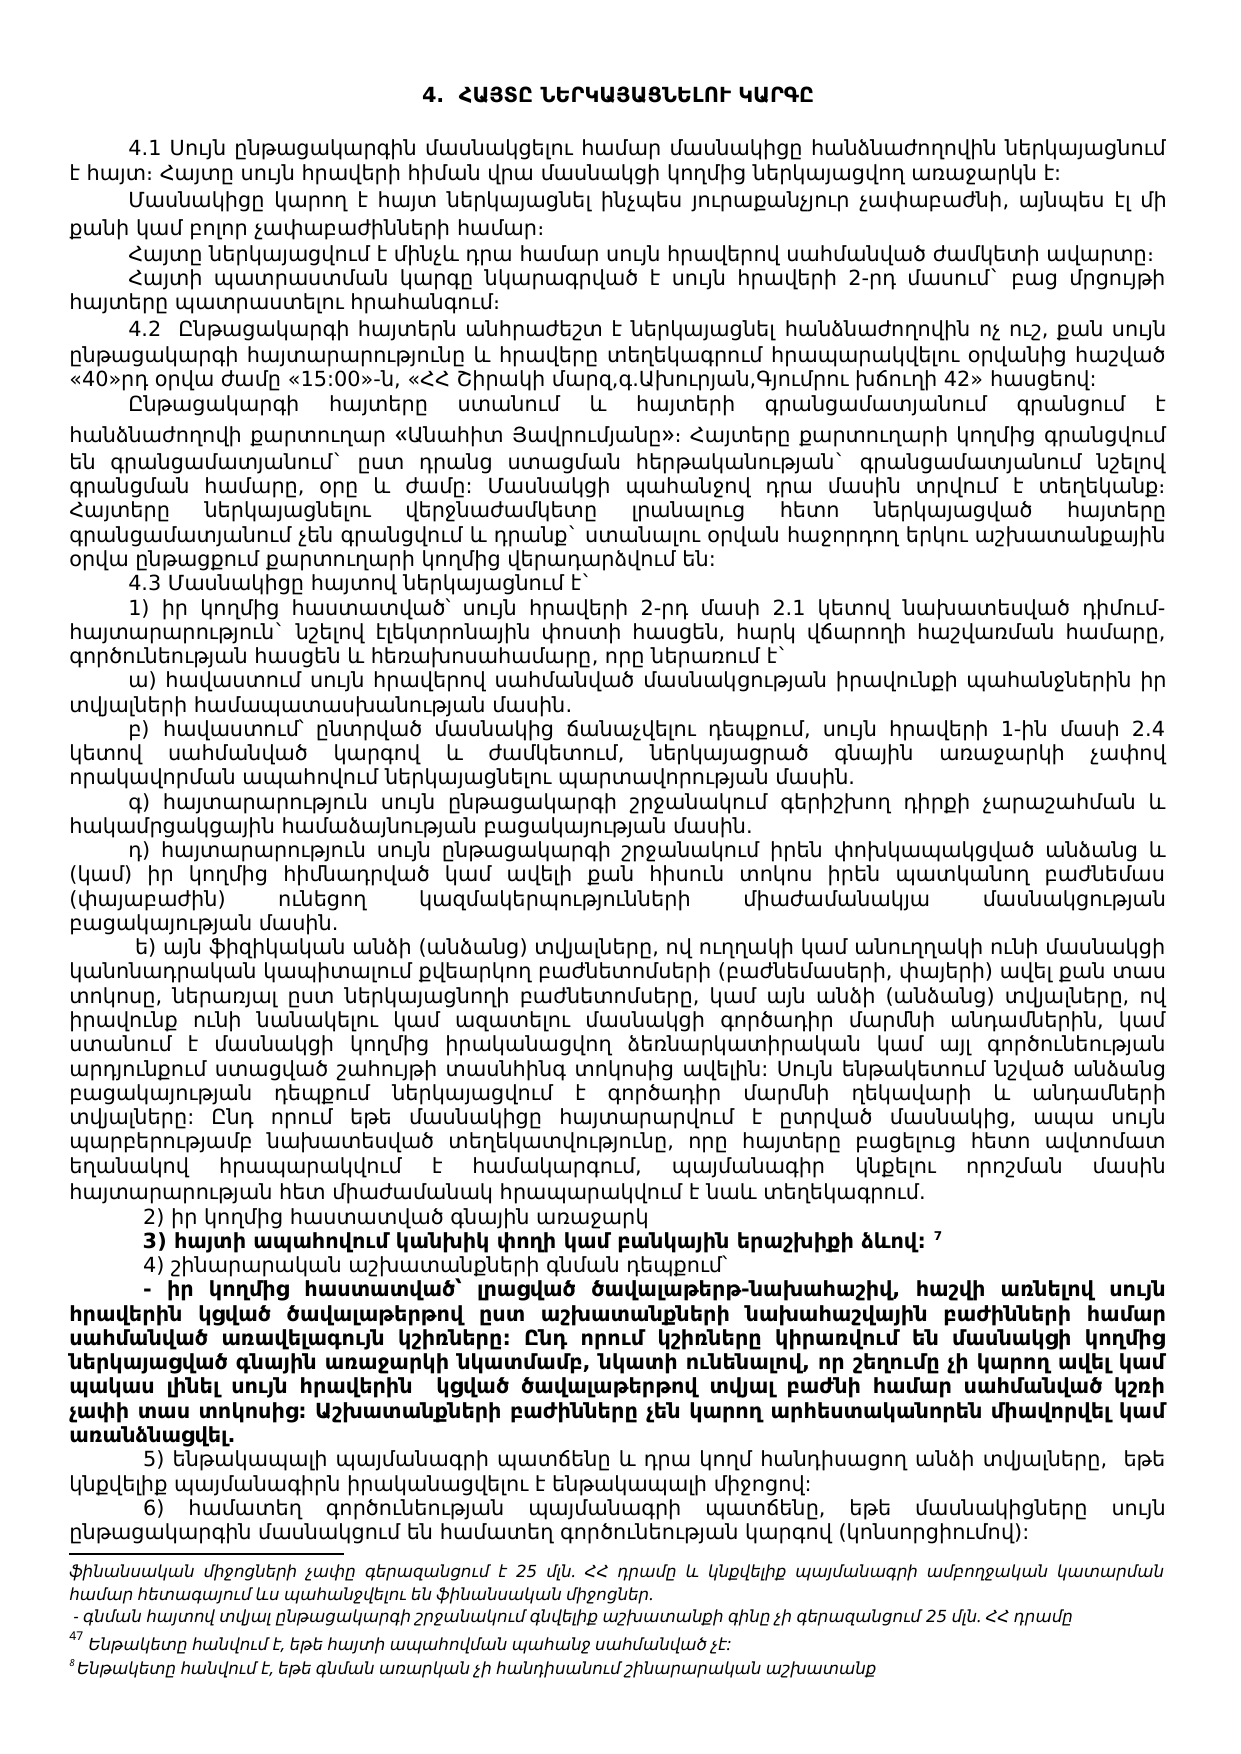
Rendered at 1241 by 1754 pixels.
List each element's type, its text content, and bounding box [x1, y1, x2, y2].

text 6) համատեղ գործունեության պայմանագրի պատճենը, եթե մասնակիցները սույն ընթացակարգին մասնակցում են համատեղ գործունեության կարգով (կոնսորցիումով): [69, 1496, 1167, 1544]
text ա) հավաստում սույն հրավերով սահմանված մասնակցության իրավունքի պահանջներին իր տվյալների համապատասխանության մասին. [69, 668, 1167, 717]
text 1) իր կողմից հաստատված՝ սույն հրավերի 2-րդ մասի 2.1 կետով նախատեսված դիմում-հայտարարություն` նշելով էլեկտրոնային փոստի հասցեն, հարկ վճարողի հաշվառման համարը, գործունեության հասցեն և հեռախոսահամարը, որը ներառում է` [69, 596, 1167, 668]
text գ) հայտարարություն սույն ընթացակարգի շրջանակում գերիշխող դիրքի չարաշահման և հակամրցակցային համաձայնության բացակայության մասին. [69, 790, 1167, 838]
text ե) այն ֆիզիկական անձի (անձանց) տվյալները, ով ուղղակի կամ անուղղակի ունի մասնակցի կանոնադրական կապիտալում քվեարկող բաժնետոմսերի (բաժնեմասերի, փայերի) ավել քան տաս տոկոսը, ներառյալ ըստ ներկայացնողի բաժնետոմսերը, կամ այն անձի (անձանց) տվյալները, ով իրավունք ունի նանակելու կամ ազատելու մասնակցի գործադիր մարմնի անդամներին, կամ ստանում է մասնակցի կողմից իրականացվող ձեռնարկատիրական կամ այլ գործունեության արդյունքում ստացված շահույթի տասնհինգ տոկոսից ավելին: Սույն ենթակետում նշված անձանց բացակայության դեպքում ներկայացվում է գործադիր մարմնի ղեկավարի և անդամների տվյալները: Ընդ որում եթե մասնակիցը հայտարարվում է ըտրված մասնակից, ապա սույն պարբերությամբ նախատեսված տեղեկատվությունը, որը հայտերը բացելուց հետո ավտոմատ եղանակով հրապարակվում է համակարգում, պայմանագիր կնքելու որոշման մասին հայտարարության հետ միաժամանակ հրապարակվում է նաև տեղեկագրում. [69, 935, 1167, 1205]
text 4.2 Ընթացակարգի հայտերն անհրաժեշտ է ներկայացնել հանձնաժողովին ոչ ուշ, քան սույն ընթացակարգի հայտարարությունը և հրավերը տեղեկագրում հրապարակվելու օրվանից հաշված «40»րդ օրվա ժամը «15:00»-ն, «ՀՀ Շիրակի մարզ,գ.Ախուրյան,Գյումրու խճուղի 42» հասցեով: [69, 314, 1167, 392]
text Հայտը ներկայացվում է մինչև դրա համար սույն հրավերով սահմանված ժամկետի ավարտը։ [69, 242, 1167, 266]
text - իր կողմից հաստատված՝ լրացված ծավալաթերթ-նախահաշիվ, հաշվի առնելով սույն հրավերին կցված ծավալաթերթով ըստ աշխատանքների նախահաշվային բաժինների համար սահմանված առավելագույն կշիռները: Ընդ որում կշիռները կիրառվում են մասնակցի կողմից ներկայացված գնային առաջարկի նկատմամբ, նկատի ունենալով, որ շեղումը չի կարող ավել կամ պակաս լինել սույն հրավերին կցված ծավալաթերթով տվյալ բաժնի համար սահմանված կշռի չափի տաս տոկոսից: Աշխատանքների բաժինները չեն կարող արհեստականորեն միավորվել կամ առանձնացվել. [69, 1277, 1167, 1447]
text 4.1 Սույն ընթացակարգին մասնակցելու համար մասնակիցը հանձնաժողովին ներկայացնում է հայտ։ Հայտը սույն հրավերի հիման վրա մասնակցի կողմից ներկայացվող առաջարկն է: [69, 136, 1167, 185]
text Մասնակիցը կարող է հայտ ներկայացնել ինչպես յուրաքանչյուր չափաբաժնի, այնպես էլ մի քանի կամ բոլոր չափաբաժինների համար։ [69, 185, 1167, 242]
text 2) իր կողմից հաստատված գնային առաջարկ [69, 1205, 1167, 1229]
text դ) հայտարարություն սույն ընթացակարգի շրջանակում իրեն փոխկապակցված անձանց և (կամ) իր կողմից հիմնադրված կամ ավելի քան հիսուն տոկոս իրեն պատկանող բաժնեմաս (փայաբաժին) ունեցող կազմակերպությունների միաժամանակյա մասնակցության բացակայության մասին. [69, 838, 1167, 935]
text Հայտի պատրաստման կարգը նկարագրված է սույն հրավերի 2-րդ մասում` բաց մրցույթի հայտերը պատրաստելու հրահանգում։ [69, 266, 1167, 314]
text 5) ենթակապալի պայմանագրի պատճենը և դրա կողմ հանդիսացող անձի տվյալները, եթե կնքվելիք պայմանագիրն իրականացվելու է ենթակապալի միջոցով: [69, 1447, 1167, 1496]
text բ) հավաստում՝ ընտրված մասնակից ճանաչվելու դեպքում, սույն հրավերի 1-ին մասի 2.4 կետով սահմանված կարգով և ժամկետում, ներկայացրած գնային առաջարկի չափով որակավորման ապահովում ներկայացնելու պարտավորության մասին. [69, 717, 1167, 790]
text 3) հայտի ապահովում կանխիկ փողի կամ բանկային երաշխիքի ձևով: 7 [69, 1229, 1167, 1253]
text Ընթացակարգի հայտերը ստանում և հայտերի գրանցամատյանում գրանցում է հանձնաժողովի քարտուղար «Անահիտ Յավրումյանը»։ Հայտերը քարտուղարի կողմից գրանցվում են գրանցամատյանում` ըստ դրանց ստացման հերթականության` գրանցամատյանում նշելով գրանցման համարը, օրը և ժամը: Մասնակցի պահանջով դրա մասին տրվում է տեղեկանք։ Հայտերը ներկայացնելու վերջնաժամկետը լրանալուց հետո ներկայացված հայտերը գրանցամատյանում չեն գրանցվում և դրանք` ստանալու օրվան հաջորդող երկու աշխատանքային օրվա ընթացքում քարտուղարի կողմից վերադարձվում են: [69, 392, 1167, 571]
text 4.3 Մասնակիցը հայտով ներկայացնում է` [69, 571, 1167, 596]
text 4. ՀԱՅՏԸ ՆԵՐԿԱՅԱՑՆԵԼՈՒ ԿԱՐԳԸ [69, 83, 1167, 108]
text 4) շինարարական աշխատանքների գնման դեպքում՝ [69, 1253, 1167, 1277]
